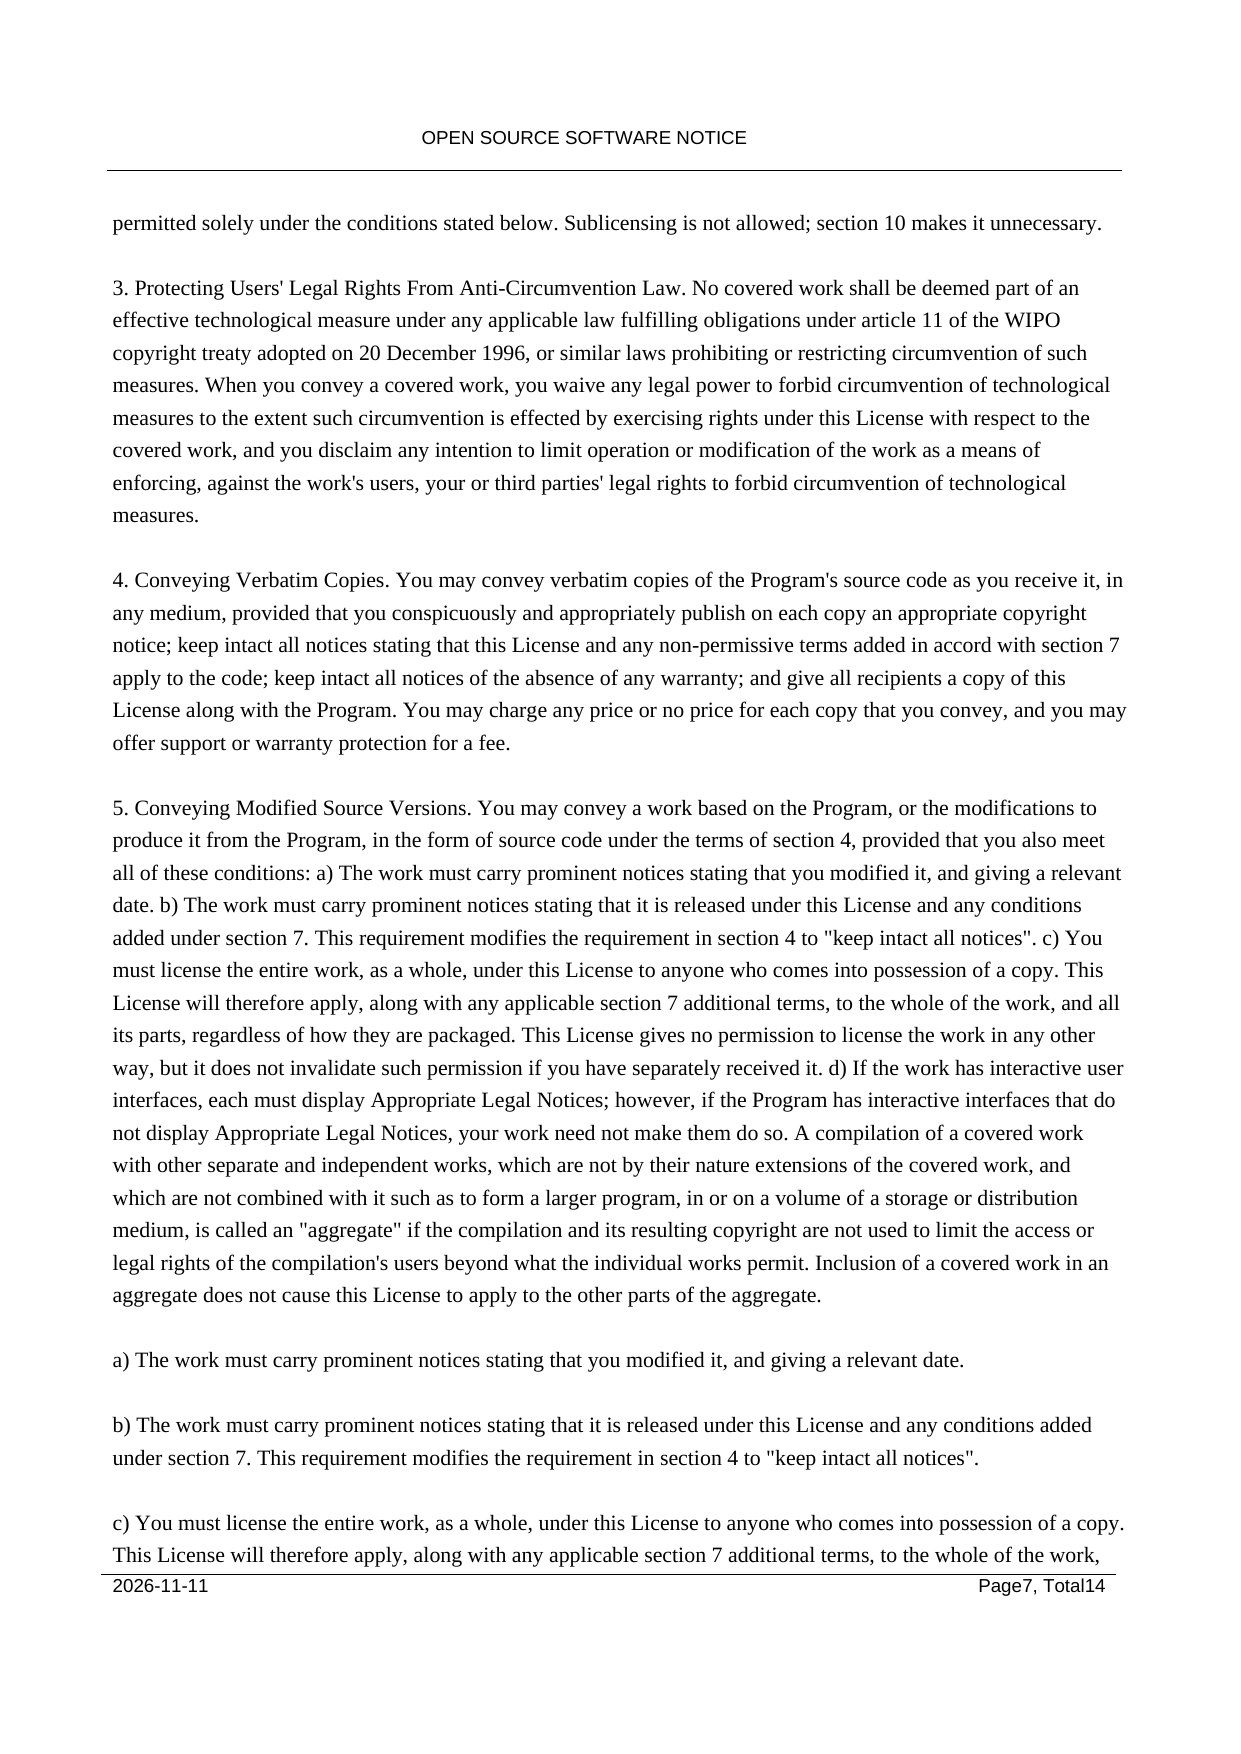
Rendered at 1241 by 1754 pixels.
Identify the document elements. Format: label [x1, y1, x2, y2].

text [112, 206, 1128, 1571]
